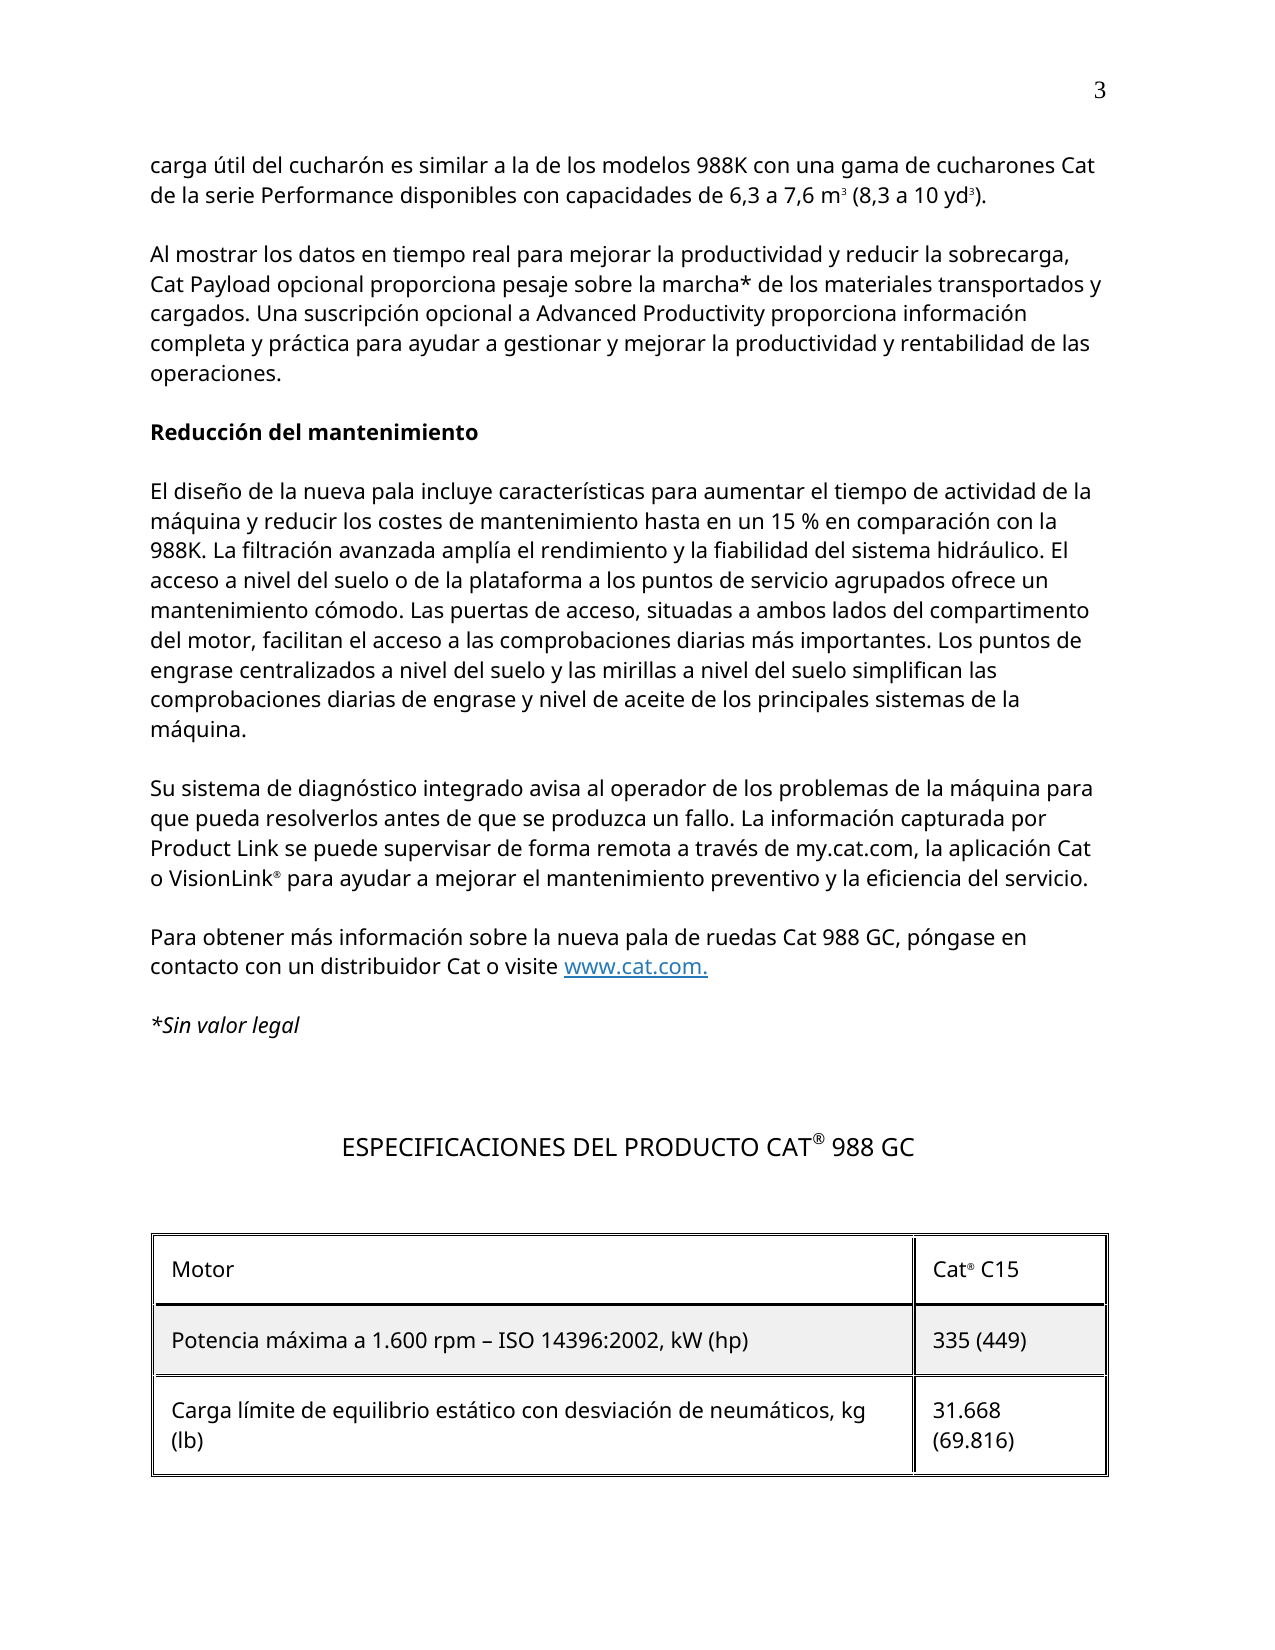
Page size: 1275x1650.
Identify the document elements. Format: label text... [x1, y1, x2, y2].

text Al mostrar los datos en tiempo real para mejorar la productividad y reducir la sobrecarga, Cat Payload opcional proporciona pesaje sobre la marcha* de los materiales transportados y cargados. Una suscripción opcional a Advanced Productivity proporciona información completa y práctica para ayudar a gestionar y mejorar la productividad y rentabilidad de las operaciones. [150, 239, 1106, 388]
table_header Cat® C15 [914, 1236, 1105, 1303]
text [150, 150, 1106, 209]
text Reducción del mantenimiento [150, 417, 1106, 447]
text *Sin valor legal [150, 1010, 1106, 1040]
text Para obtener más información sobre la nueva pala de ruedas Cat 988 GC, póngase en contacto con un distribuidor Cat o visite www.cat.com. [150, 921, 1106, 981]
table_cell Carga límite de equilibrio estático con desviación de neumáticos, kg (lb) [154, 1374, 914, 1474]
table_header Motor [154, 1234, 914, 1303]
subtitle ESPECIFICACIONES DEL PRODUCTO CAT® 988 GC [150, 1128, 1106, 1164]
text El diseño de la nueva pala incluye características para aumentar el tiempo de actividad de la máquina y reducir los costes de mantenimiento hasta en un 15 % en comparación con la 988K. La filtración avanzada amplía el rendimiento y la fiabilidad del sistema hidráulico. El acceso a nivel del suelo o de la plataforma a los puntos de servicio agrupados ofrece un mantenimiento cómodo. Las puertas de acceso, situadas a ambos lados del compartimento del motor, facilitan el acceso a las comprobaciones diarias más importantes. Los puntos de engrase centralizados a nivel del suelo y las mirillas a nivel del suelo simplifican las comprobaciones diarias de engrase y nivel de aceite de los principales sistemas de la máquina. [150, 476, 1106, 744]
table_cell Potencia máxima a 1.600 rpm – ISO 14396:2002, kW (hp) [152, 1303, 912, 1373]
text Su sistema de diagnóstico integrado avisa al operador de los problemas de la máquina para que pueda resolverlos antes de que se produzca un fallo. La información capturada por Product Link se puede supervisar de forma remota a través de my.cat.com, la aplicación Cat o VisionLink® para ayudar a mejorar el mantenimiento preventivo y la eficiencia del servicio. [150, 773, 1106, 892]
table_cell 335 (449) [916, 1303, 1107, 1373]
table_cell 31.668 (69.816) [914, 1374, 1106, 1474]
